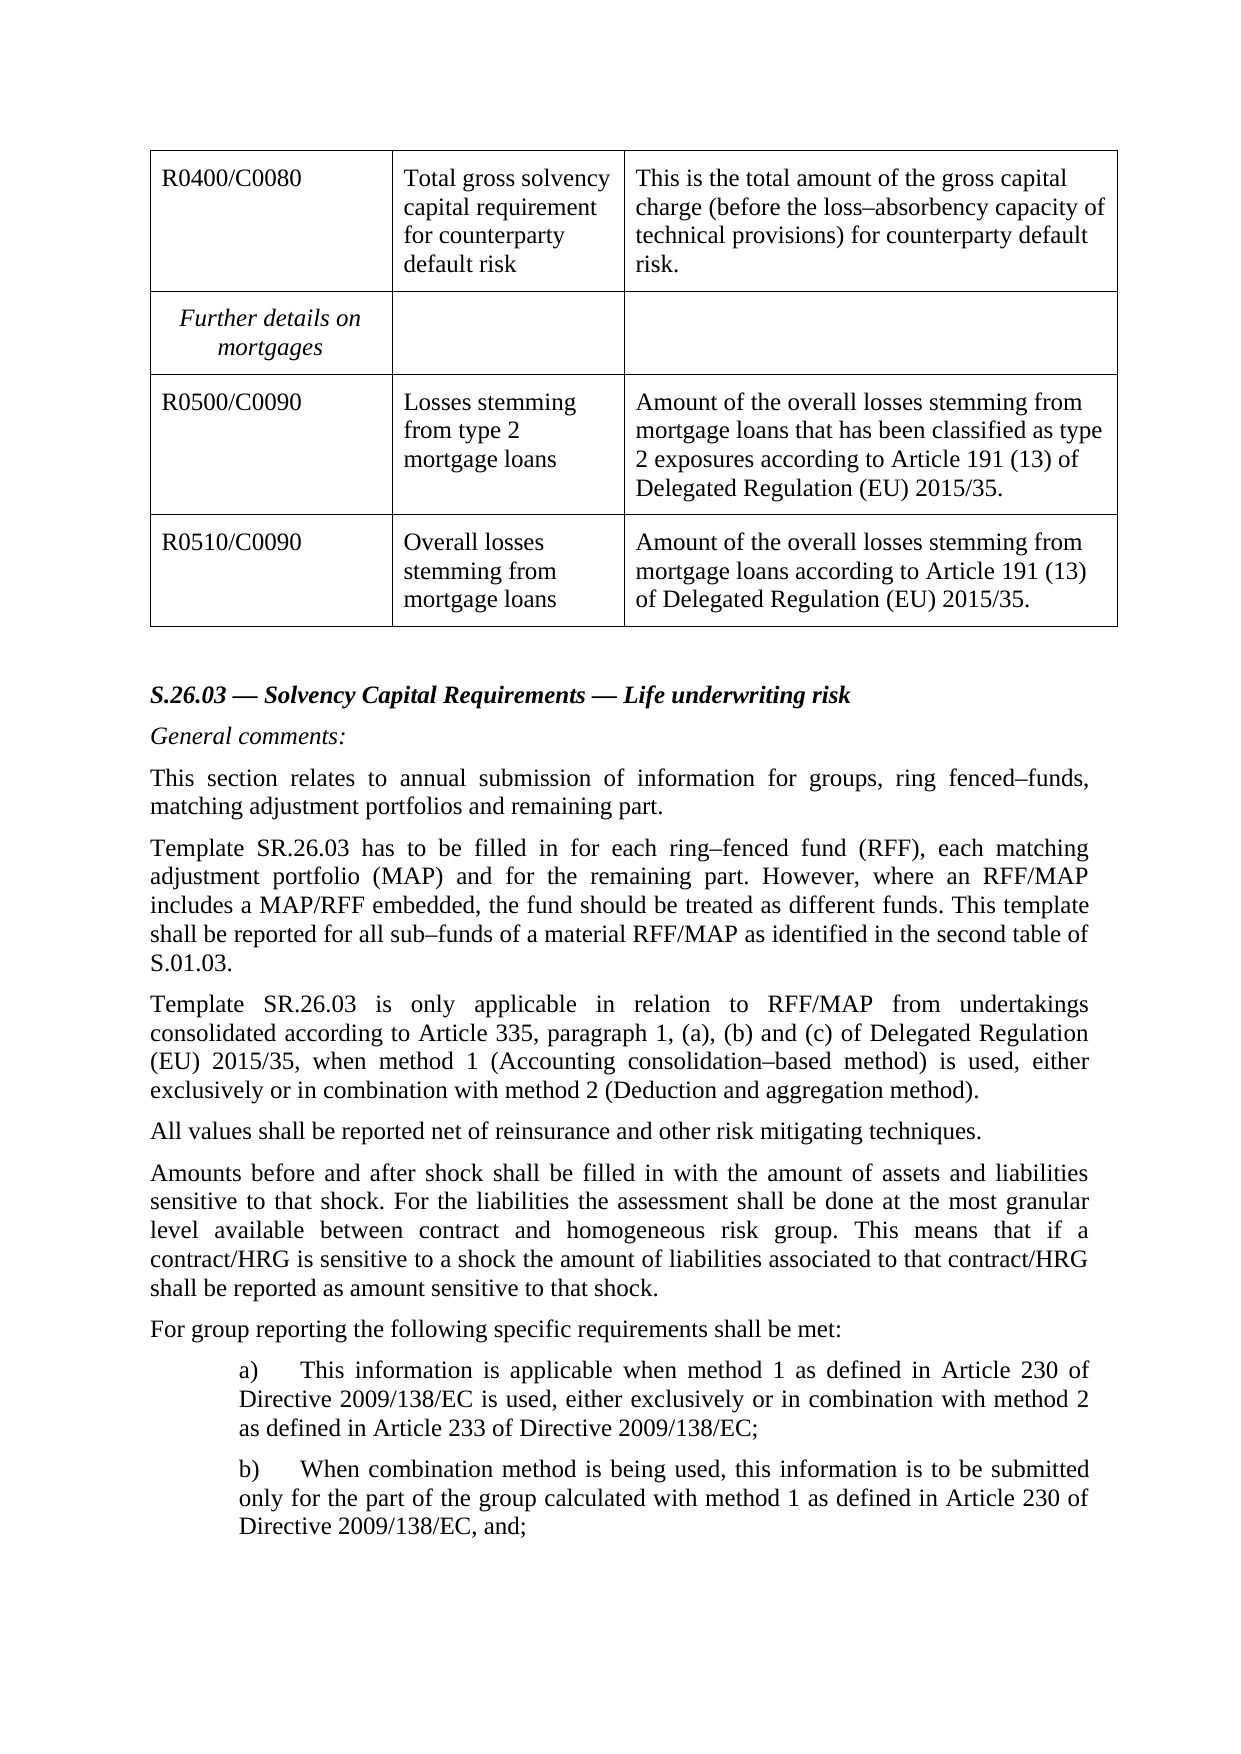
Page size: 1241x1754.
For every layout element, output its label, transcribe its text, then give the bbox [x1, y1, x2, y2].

table_cell [393, 292, 624, 373]
table_cell R0400/C0080 [151, 151, 392, 291]
table_cell Amount of the overall losses stemming from mortgage loans that has been classified as type 2 exposures according to Article 191 (13) of Delegated Regulation (EU) 2015/35. [625, 375, 1117, 514]
table_cell Further details on mortgages [151, 292, 392, 373]
text Template SR.26.03 is only applicable in relation to RFF/MAP from undertakings consolidated according to Article 335, paragraph 1, (a), (b) and (c) of Delegated Regulation (EU) 2015/35, when method 1 (Accounting consolidation–based method) is used, either exclusively or in combination with method 2 (Deduction and aggregation method). [150, 989, 1090, 1104]
text General comments: [150, 721, 1090, 750]
text b) When combination method is being used, this information is to be submitted only for the part of the group calculated with method 1 as defined in Article 230 of Directive 2009/138/EC, and; [150, 1454, 1090, 1540]
table_cell R0500/C0090 [151, 375, 392, 514]
text All values shall be reported net of reinsurance and other risk mitigating techniques. [150, 1116, 1090, 1145]
text a) This information is applicable when method 1 as defined in Article 230 of Directive 2009/138/EC is used, either exclusively or in combination with method 2 as defined in Article 233 of Directive 2009/138/EC; [150, 1355, 1090, 1441]
table_cell [625, 292, 1117, 373]
table_cell Overall losses stemming from mortgage loans [393, 515, 624, 626]
subtitle S.26.03 — Solvency Capital Requirements — Life underwriting risk [150, 680, 1090, 709]
table_cell Total gross solvency capital requirement for counterparty default risk [393, 151, 624, 291]
text For group reporting the following specific requirements shall be met: [150, 1314, 1090, 1343]
table_cell R0510/C0090 [151, 515, 392, 626]
table_cell Amount of the overall losses stemming from mortgage loans according to Article 191 (13) of Delegated Regulation (EU) 2015/35. [625, 515, 1117, 626]
table_cell Losses stemming from type 2 mortgage loans [393, 375, 624, 514]
text This section relates to annual submission of information for groups, ring fenced–funds, matching adjustment portfolios and remaining part. [150, 763, 1090, 820]
text Template SR.26.03 has to be filled in for each ring–fenced fund (RFF), each matching adjustment portfolio (MAP) and for the remaining part. However, where an RFF/MAP includes a MAP/RFF embedded, the fund should be treated as different funds. This template shall be reported for all sub–funds of a material RFF/MAP as identified in the second table of S.01.03. [150, 833, 1090, 976]
table_cell This is the total amount of the gross capital charge (before the loss–absorbency capacity of technical provisions) for counterparty default risk. [625, 151, 1117, 291]
text Amounts before and after shock shall be filled in with the amount of assets and liabilities sensitive to that shock. For the liabilities the assessment shall be done at the most granular level available between contract and homogeneous risk group. This means that if a contract/HRG is sensitive to a shock the amount of liabilities associated to that contract/HRG shall be reported as amount sensitive to that shock. [150, 1158, 1090, 1301]
